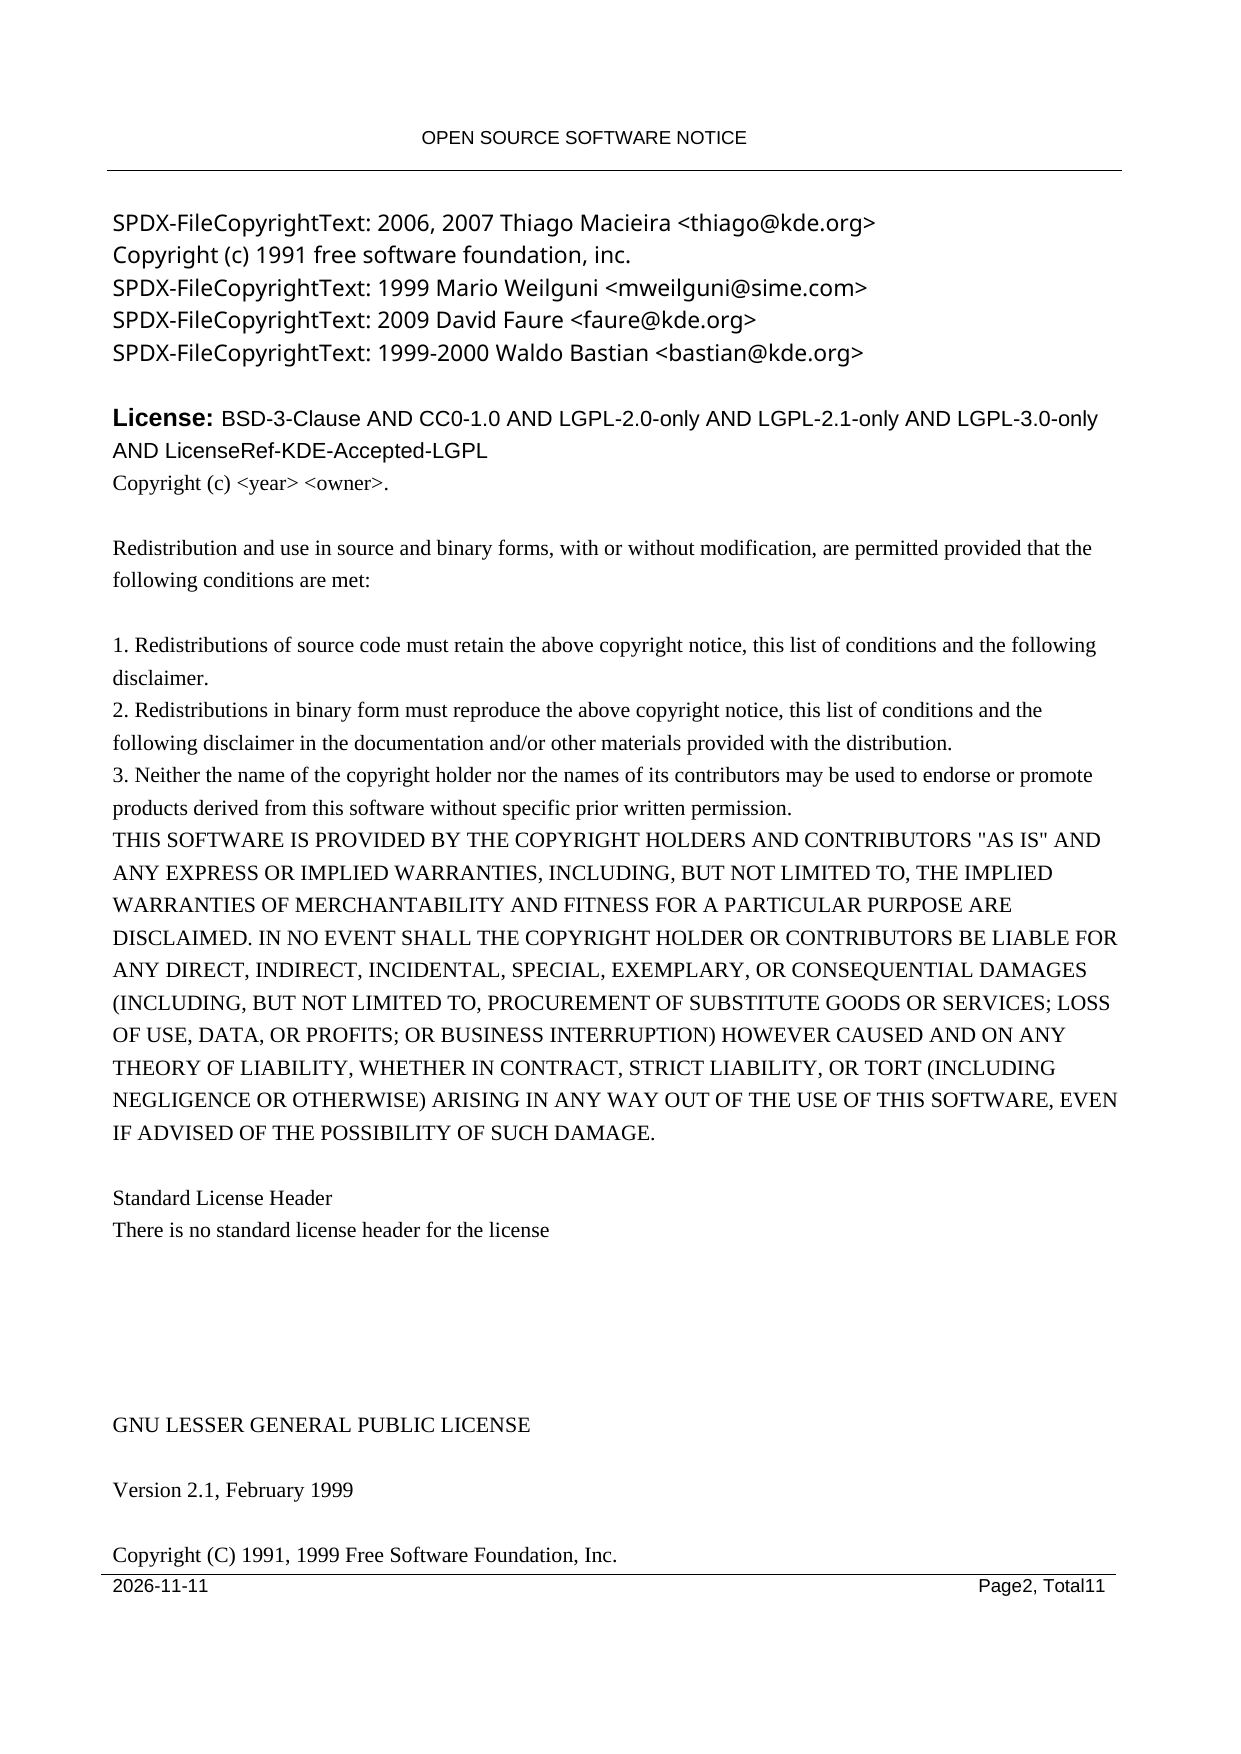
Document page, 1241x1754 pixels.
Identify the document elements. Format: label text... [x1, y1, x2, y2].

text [112, 466, 1128, 1571]
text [112, 206, 1128, 401]
text License: BSD-3-Clause AND CC0-1.0 AND LGPL-2.0-only AND LGPL-2.1-only AND LGPL-3.0-only AND LicenseRef-KDE-Accepted-LGPL [112, 401, 1128, 466]
